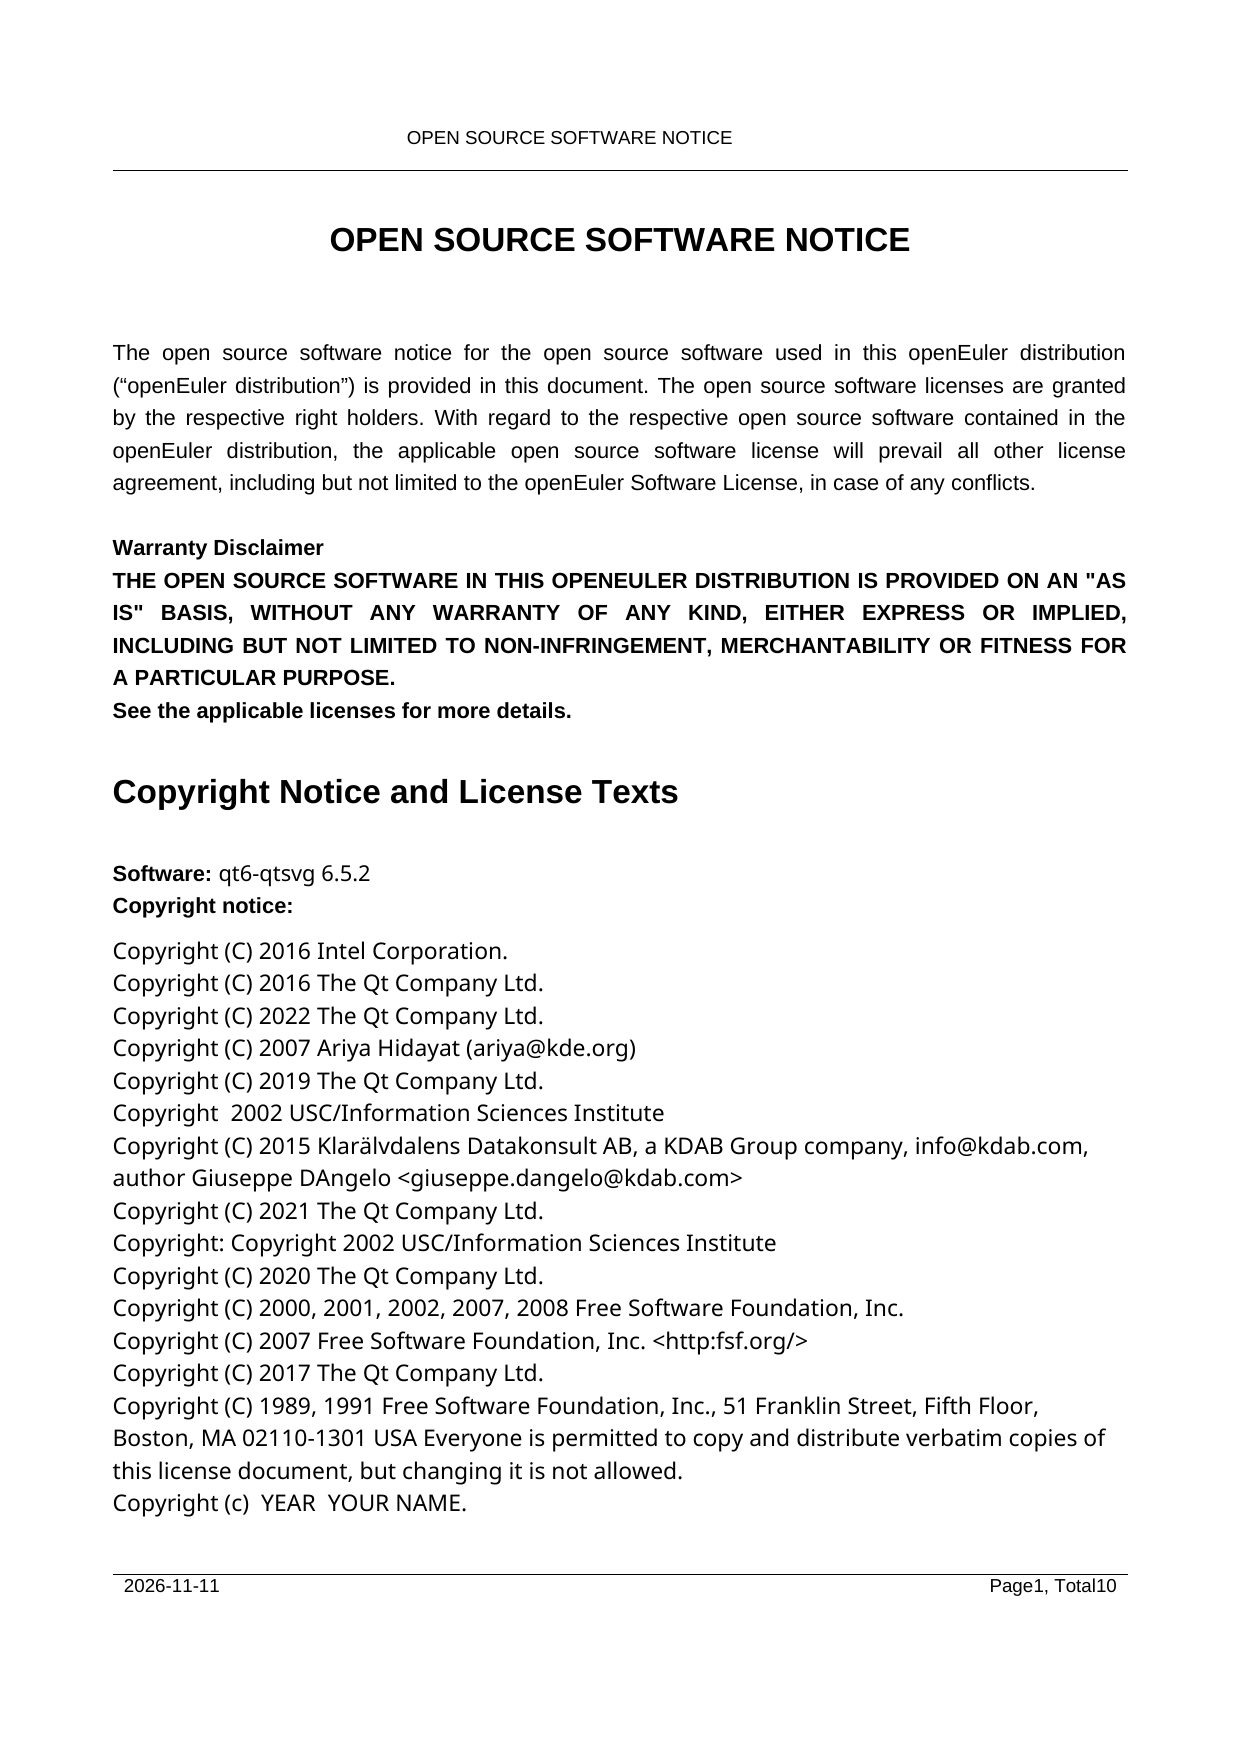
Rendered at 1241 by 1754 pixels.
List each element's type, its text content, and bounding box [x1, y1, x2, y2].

text The open source software notice for the open source software used in this openEuler distribution (“openEuler distribution”) is provided in this document. The open source software licenses are granted by the respective right holders. With regard to the respective open source software contained in the openEuler distribution, the applicable open source software license will prevail all other license agreement, including but not limited to the openEuler Software License, in case of any conflicts. [112, 336, 1128, 499]
text Warranty Disclaimer [112, 531, 1128, 564]
title Software: qt6-qtsvg 6.5.2 [112, 856, 1128, 889]
text Copyright notice: [112, 889, 1128, 921]
text THE OPEN SOURCE SOFTWARE IN THIS OPENEULER DISTRIBUTION IS PROVIDED ON AN "AS IS" BASIS, WITHOUT ANY WARRANTY OF ANY KIND, EITHER EXPRESS OR IMPLIED, INCLUDING BUT NOT LIMITED TO NON-INFRINGEMENT, MERCHANTABILITY OR FITNESS FOR A PARTICULAR PURPOSE. See the applicable licenses for more details. [112, 564, 1128, 726]
text Copyright Notice and License Texts [112, 759, 1128, 824]
text Copyright (C) 2016 Intel Corporation. Copyright (C) 2016 The Qt Company Ltd. Copyright (C) 2022 The Qt Company Ltd. Copyright (C) 2007 Ariya Hidayat (ariya@kde.org) Copyright (C) 2019 The Qt Company Ltd. Copyright 2002 USC/Information Sciences Institute Copyright (C) 2015 Klarälvdalens Datakonsult AB, a KDAB Group company, info@kdab.com, author Giuseppe DAngelo <giuseppe.dangelo@kdab.com> Copyright (C) 2021 The Qt Company Ltd. Copyright: Copyright 2002 USC/Information Sciences Institute Copyright (C) 2020 The Qt Company Ltd. Copyright (C) 2000, 2001, 2002, 2007, 2008 Free Software Foundation, Inc. Copyright (C) 2007 Free Software Foundation, Inc. <http:fsf.org/> Copyright (C) 2017 The Qt Company Ltd. Copyright (C) 1989, 1991 Free Software Foundation, Inc., 51 Franklin Street, Fifth Floor, Boston, MA 02110-1301 USA Everyone is permitted to copy and distribute verbatim copies of this license document, but changing it is not allowed. Copyright (c) YEAR YOUR NAME. [112, 934, 1128, 1551]
text OPEN SOURCE SOFTWARE NOTICE [112, 206, 1128, 271]
